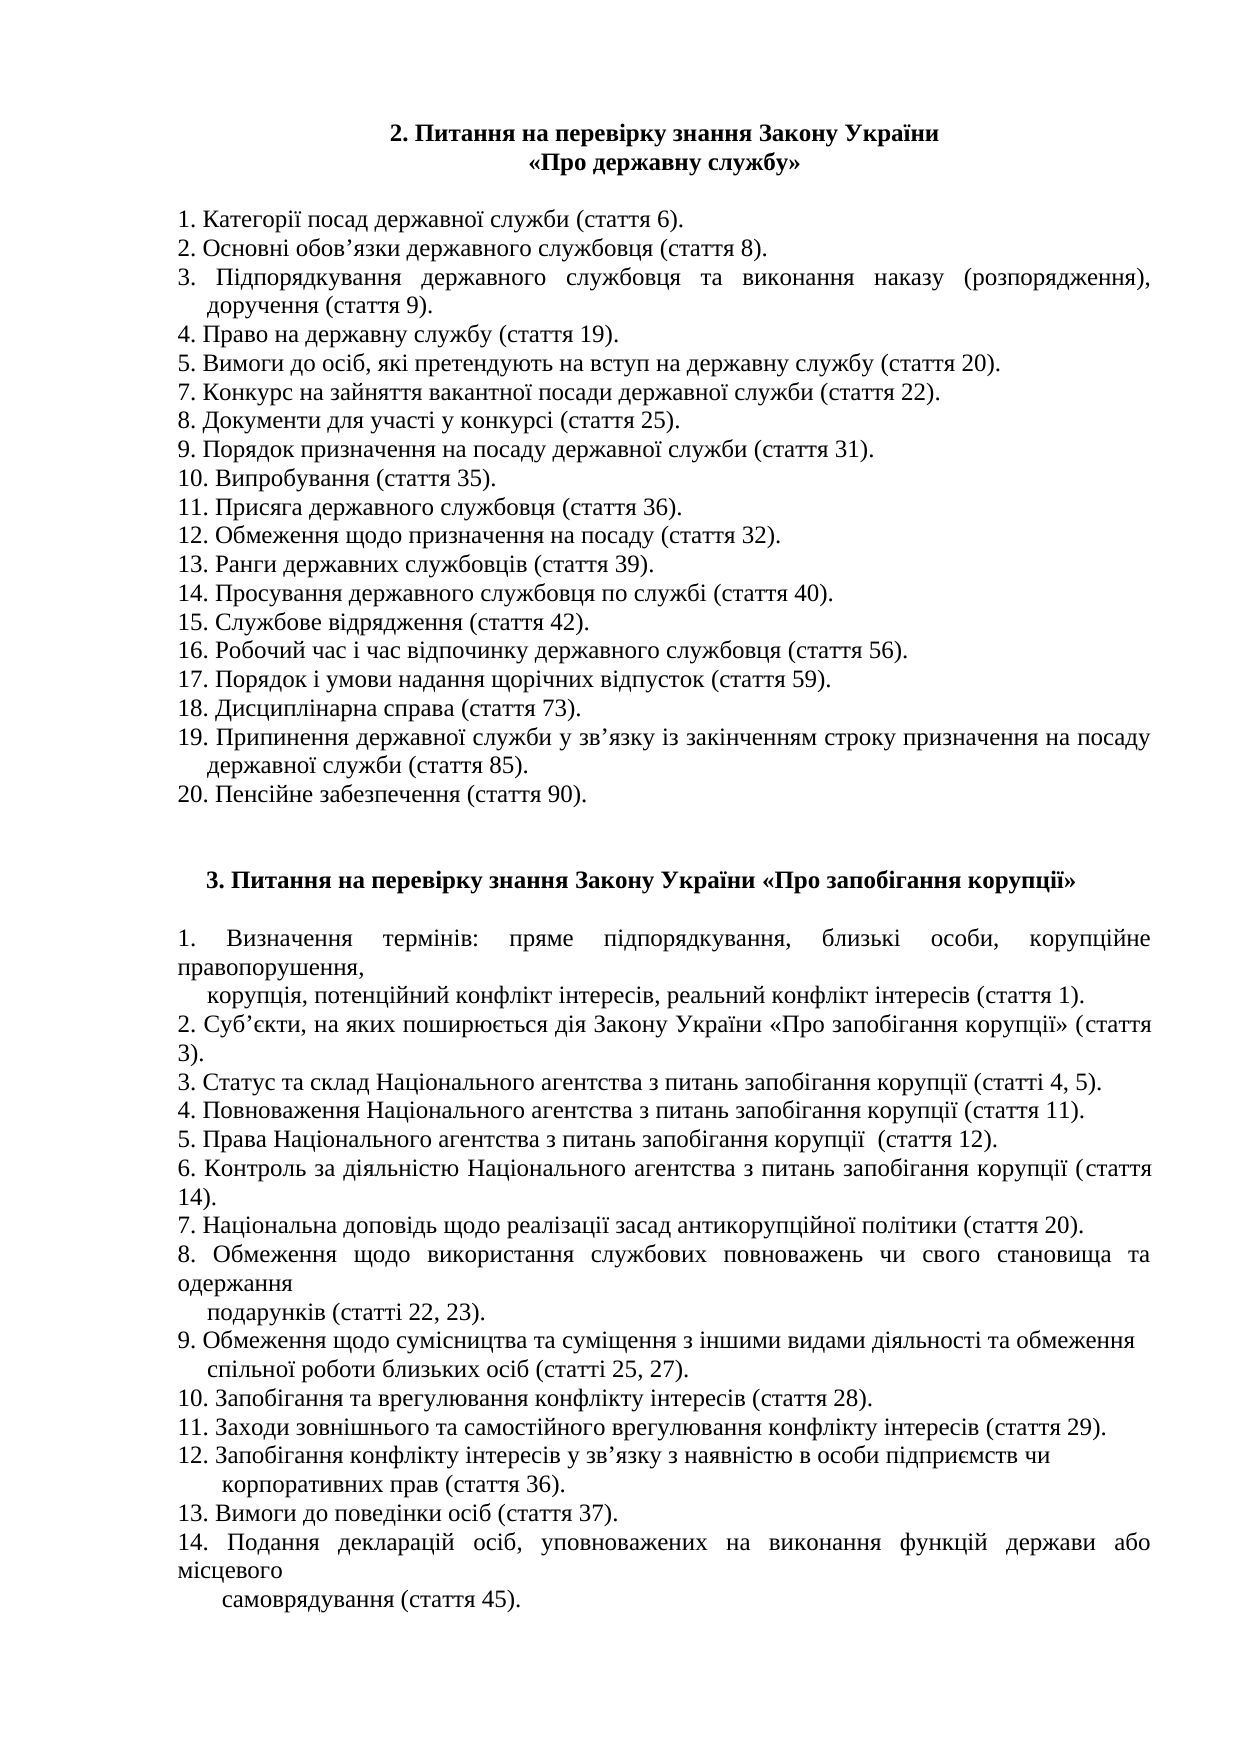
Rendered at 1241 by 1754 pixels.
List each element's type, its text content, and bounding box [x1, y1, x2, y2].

text 8. Документи для участі у конкурсі (стаття 25). [177, 406, 1152, 434]
text 13. Ранги державних службовців (стаття 39). [177, 549, 1152, 578]
text 12. Обмеження щодо призначення на посаду (стаття 32). [177, 521, 1152, 549]
text 3. Питання на перевірку знання Закону України «Про запобігання корупції» [177, 866, 1105, 894]
text 9. Обмеження щодо сумісництва та суміщення з іншими видами діяльності та обмеження [177, 1326, 1152, 1354]
text 5. Права Національного агентства з питань запобігання корупції (стаття 12). [177, 1124, 1152, 1153]
text 11. Заходи зовнішнього та самостійного врегулювання конфлікту інтересів (стаття 29). [177, 1412, 1152, 1441]
text 7. Національна доповідь щодо реалізації засад антикорупційної політики (стаття 20). [177, 1211, 1152, 1239]
text 13. Вимоги до поведінки осіб (стаття 37). [177, 1498, 1152, 1527]
text 16. Робочий час і час відпочинку державного службовця (стаття 56). [177, 636, 1152, 664]
text корупція, потенційний конфлікт інтересів, реальний конфлікт інтересів (стаття 1). [177, 981, 1152, 1009]
text 3. Підпорядкування державного службовця та виконання наказу (розпорядження), доручення (стаття 9). [177, 262, 1152, 319]
text 19. Припинення державної служби у зв’язку із закінченням строку призначення на посаду державної служби (стаття 85). [177, 722, 1152, 779]
text 11. Присяга державного службовця (стаття 36). [177, 492, 1152, 521]
text 10. Запобігання та врегулювання конфлікту інтересів (стаття 28). [177, 1383, 1152, 1412]
text 1. Категорії посад державної служби (стаття 6). [177, 204, 1152, 233]
text 17. Порядок і умови надання щорічних відпусток (стаття 59). [177, 664, 1152, 693]
text 14. Просування державного службовця по службі (стаття 40). [177, 578, 1152, 607]
text 3. Статус та склад Національного агентства з питань запобігання корупції (статті 4, 5). [177, 1067, 1152, 1096]
text 2. Питання на перевірку знання Закону України [224, 118, 1105, 147]
text спільної роботи близьких осіб (статті 25, 27). [177, 1354, 1152, 1383]
text самоврядування (стаття 45). [177, 1584, 1152, 1613]
text корпоративних прав (стаття 36). [177, 1469, 1152, 1498]
text 9. Порядок призначення на посаду державної служби (стаття 31). [177, 434, 1152, 463]
text 4. Право на державну службу (стаття 19). [177, 319, 1152, 348]
text 14. Подання декларацій осіб, уповноважених на виконання функцій держави або місцевого [177, 1527, 1152, 1584]
text 4. Повноваження Національного агентства з питань запобігання корупції (стаття 11). [177, 1096, 1152, 1124]
text 20. Пенсійне забезпечення (стаття 90). [177, 779, 1152, 808]
text 10. Випробування (стаття 35). [177, 463, 1152, 492]
text «Про державну службу» [224, 147, 1105, 176]
text 12. Запобігання конфлікту інтересів у зв’язку з наявністю в особи підприємств чи [177, 1441, 1152, 1469]
text 6. Контроль за діяльністю Національного агентства з питань запобігання корупції (стаття 14). [177, 1153, 1152, 1211]
text 2. Основні обов’язки державного службовця (стаття 8). [177, 233, 1152, 262]
text 5. Вимоги до осіб, які претендують на вступ на державну службу (стаття 20). [177, 348, 1152, 377]
text 8. Обмеження щодо використання службових повноважень чи свого становища та одержання [177, 1239, 1152, 1297]
text подарунків (статті 22, 23). [177, 1297, 1152, 1326]
text 7. Конкурс на зайняття вакантної посади державної служби (стаття 22). [177, 377, 1152, 406]
text 18. Дисциплінарна справа (стаття 73). [177, 693, 1152, 722]
text 1. Визначення термінів: пряме підпорядкування, близькі особи, корупційне правопорушення, [177, 923, 1152, 981]
text 2. Суб’єкти, на яких поширюється дія Закону України «Про запобігання корупції» (стаття 3). [177, 1009, 1152, 1067]
text 15. Службове відрядження (стаття 42). [177, 607, 1152, 636]
